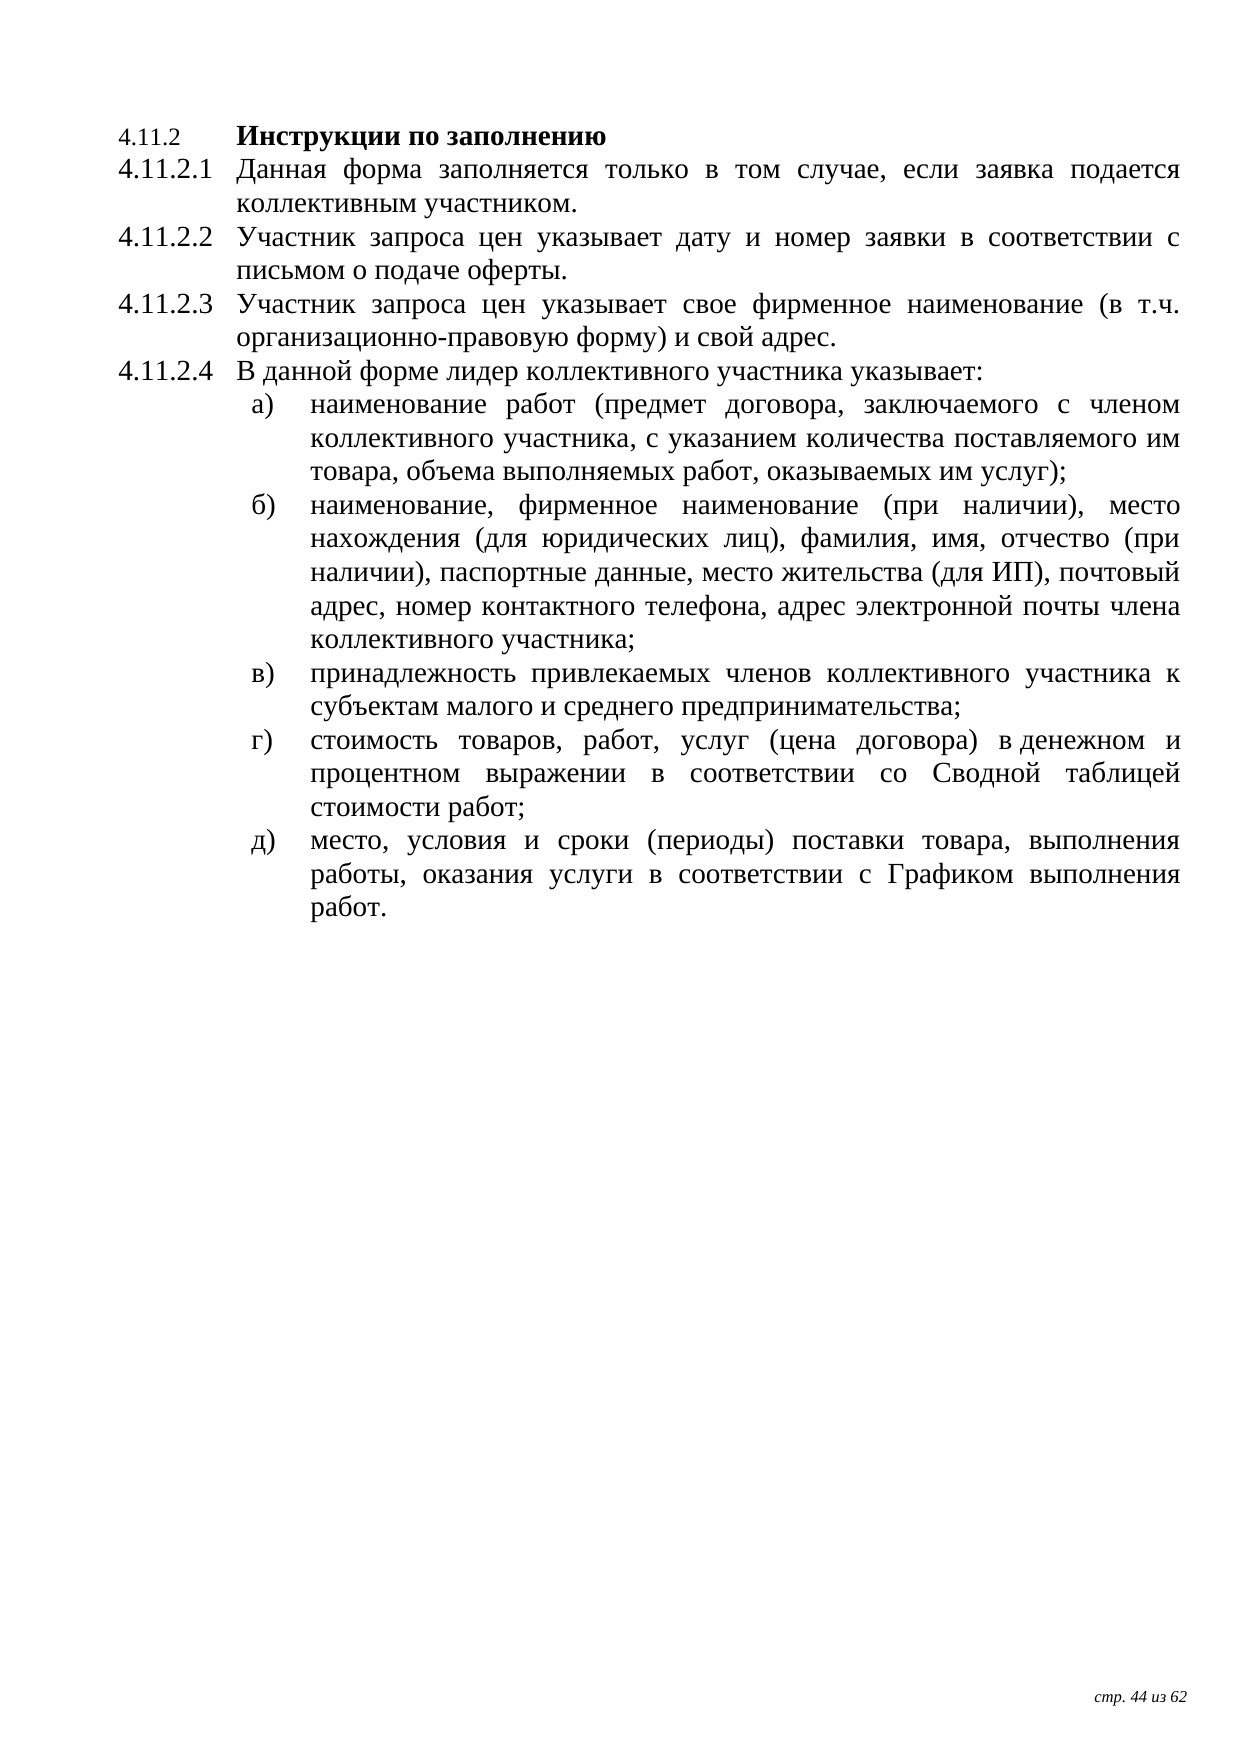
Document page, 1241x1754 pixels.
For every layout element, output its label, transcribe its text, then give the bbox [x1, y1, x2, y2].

list место, условия и сроки (периоды) поставки товара, выполнения работы, оказания услуги в соответствии с Графиком выполнения работ. [251, 822, 1181, 923]
list наименование, фирменное наименование (при наличии), место нахождения (для юридических лиц), фамилия, имя, отчество (при наличии), паспортные данные, место жительства (для ИП), почтовый адрес, номер контактного телефона, адрес электронной почты члена коллективного участника; [251, 487, 1181, 655]
text Инструкции по заполнению [118, 118, 1181, 152]
list наименование работ (предмет договора, заключаемого с членом коллективного участника, с указанием количества поставляемого им товара, объема выполняемых работ, оказываемых им услуг); [251, 386, 1181, 487]
text Данная форма заполняется только в том случае, если заявка подается коллективным участником. [118, 152, 1181, 219]
text Участник запроса цен указывает дату и номер заявки в соответствии с письмом о подаче оферты. [118, 219, 1181, 286]
list стоимость товаров, работ, услуг (цена договора) в денежном и процентном выражении в соответствии со Сводной таблицей стоимости работ; [251, 722, 1181, 822]
text В данной форме лидер коллективного участника указывает: [118, 353, 1181, 386]
text Участник запроса цен указывает свое фирменное наименование (в т.ч. организационно-правовую форму) и свой адрес. [118, 286, 1181, 353]
list принадлежность привлекаемых членов коллективного участника к субъектам малого и среднего предпринимательства; [251, 655, 1181, 722]
